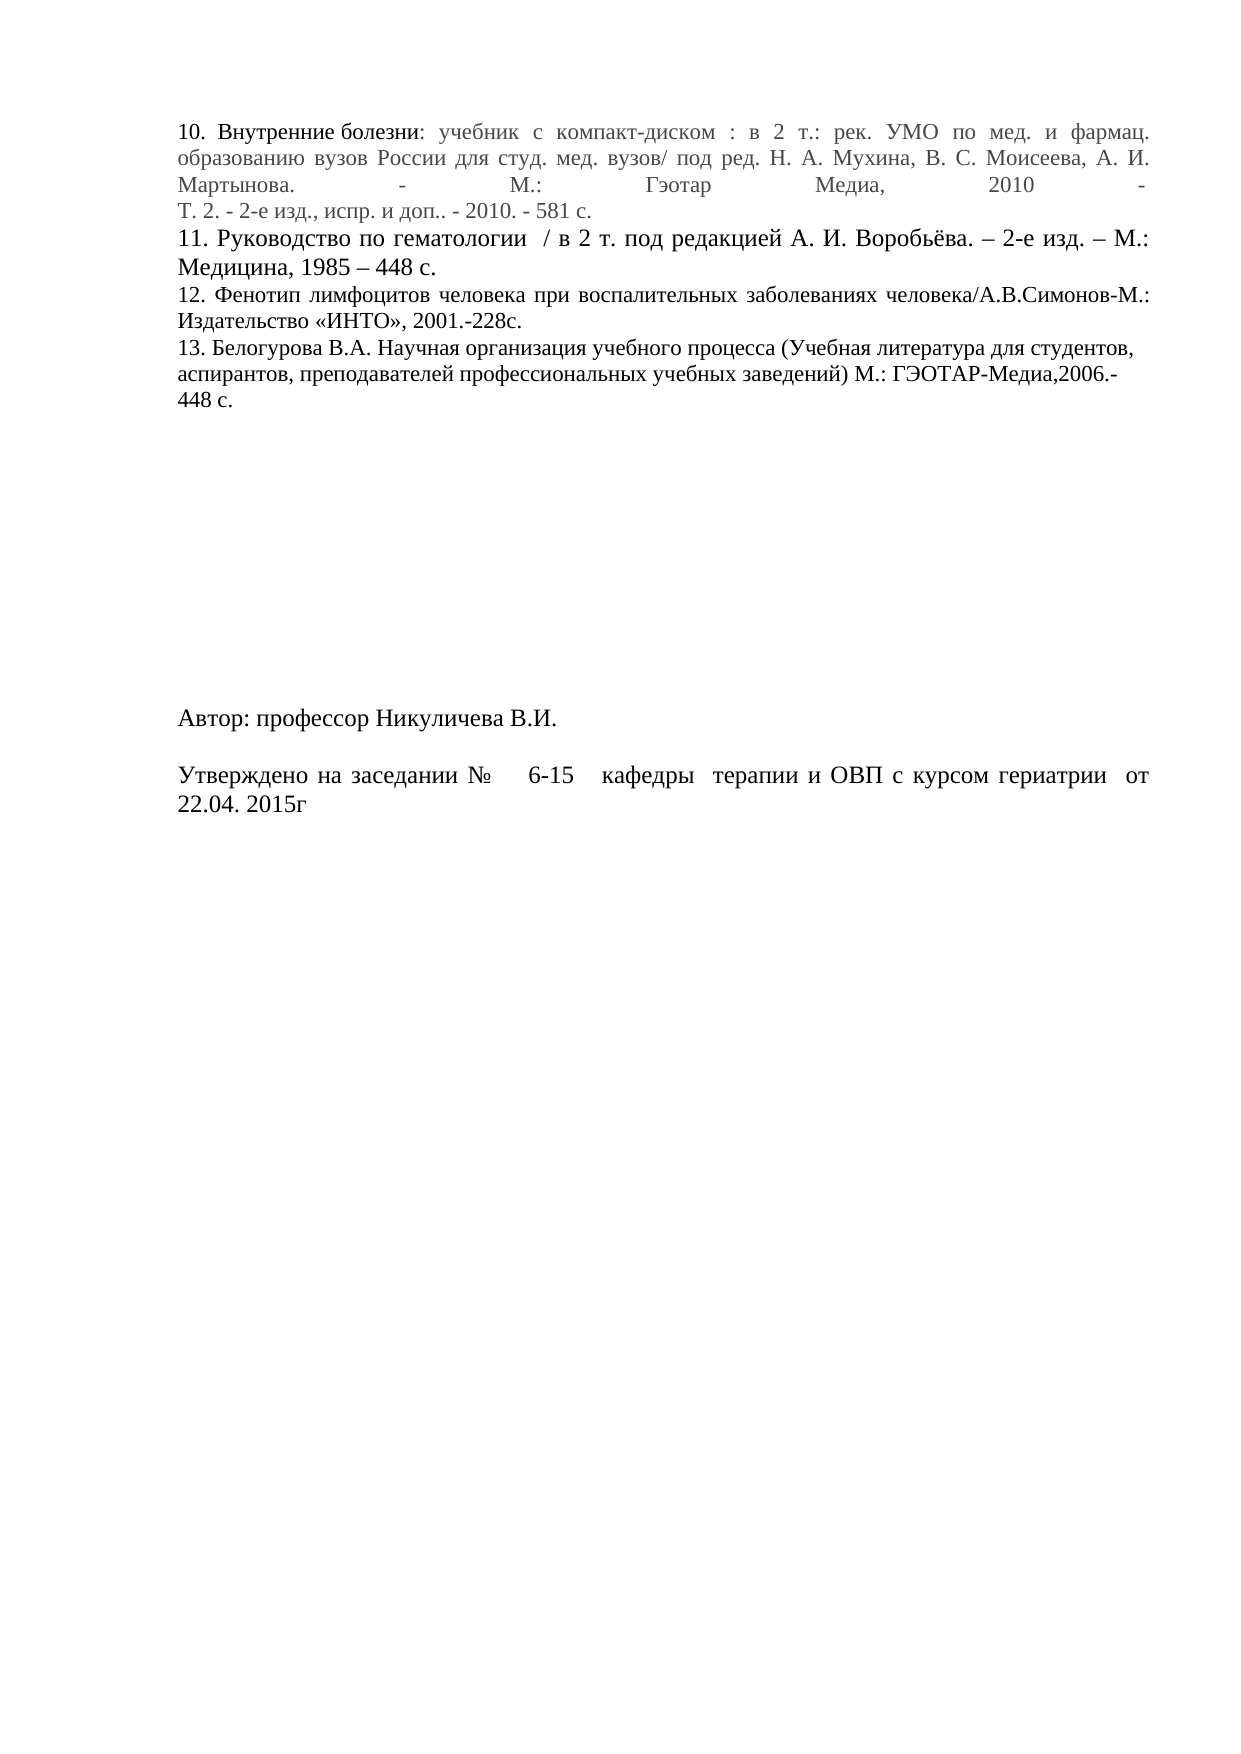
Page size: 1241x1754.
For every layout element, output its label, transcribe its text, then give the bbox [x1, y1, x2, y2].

text 11. Руководство по гематологии / в 2 т. под редакцией А. И. Воробьёва. – 2-е изд. – М.: Медицина, 1985 – 448 с. [177, 223, 1152, 281]
text Автор: профессор Никуличева В.И. [177, 703, 1152, 731]
text 12. Фенотип лимфоцитов человека при воспалительных заболеваниях человека/А.В.Симонов-М.: Издательство «ИНТО», 2001.-228с. [177, 281, 1152, 334]
text Утверждено на заседании № 6-15 кафедры терапии и ОВП с курсом гериатрии от 22.04. 2015г [177, 760, 1152, 818]
text 10. Внутренние болезни: учебник с компакт-диском : в 2 т.: рек. УМО по мед. и фармац. образованию вузов России для студ. мед. вузов/ под ред. Н. А. Мухина, В. С. Моисеева, А. И. Мартынова. - М.: Гэотар Медиа, 2010 - Т. 2. - 2-е изд., испр. и доп.. - 2010. - 581 с. [177, 118, 1152, 223]
text 13. Белогурова В.А. Научная организация учебного процесса (Учебная литература для студентов, аспирантов, преподавателей профессиональных учебных заведений) М.: ГЭОТАР-Медиа,2006.-448 с. [177, 334, 1152, 413]
